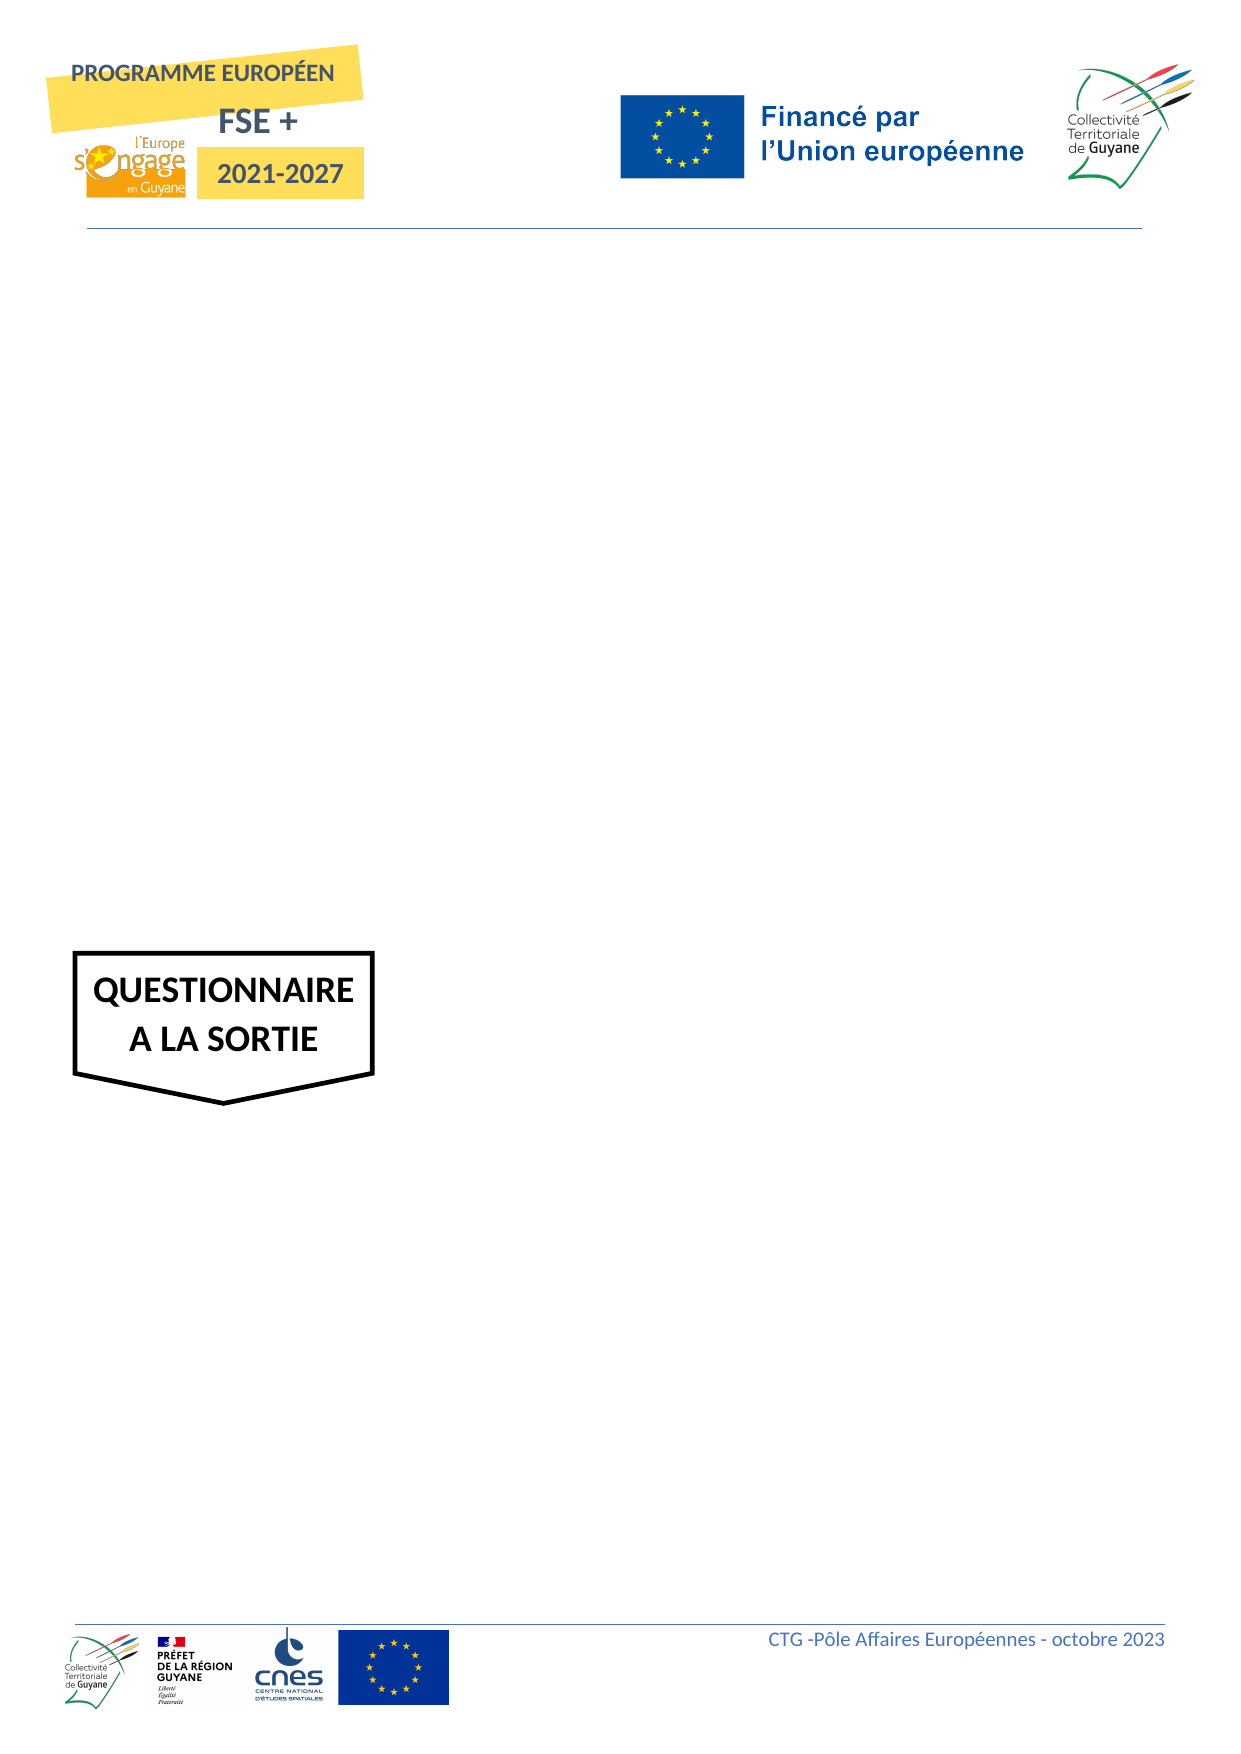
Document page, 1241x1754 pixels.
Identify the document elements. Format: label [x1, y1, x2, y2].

picture [64, 1627, 140, 1713]
picture [338, 1630, 449, 1705]
picture [1066, 51, 1195, 195]
picture [71, 132, 189, 209]
picture [615, 90, 1059, 184]
picture [253, 1626, 328, 1705]
picture [148, 1627, 242, 1714]
